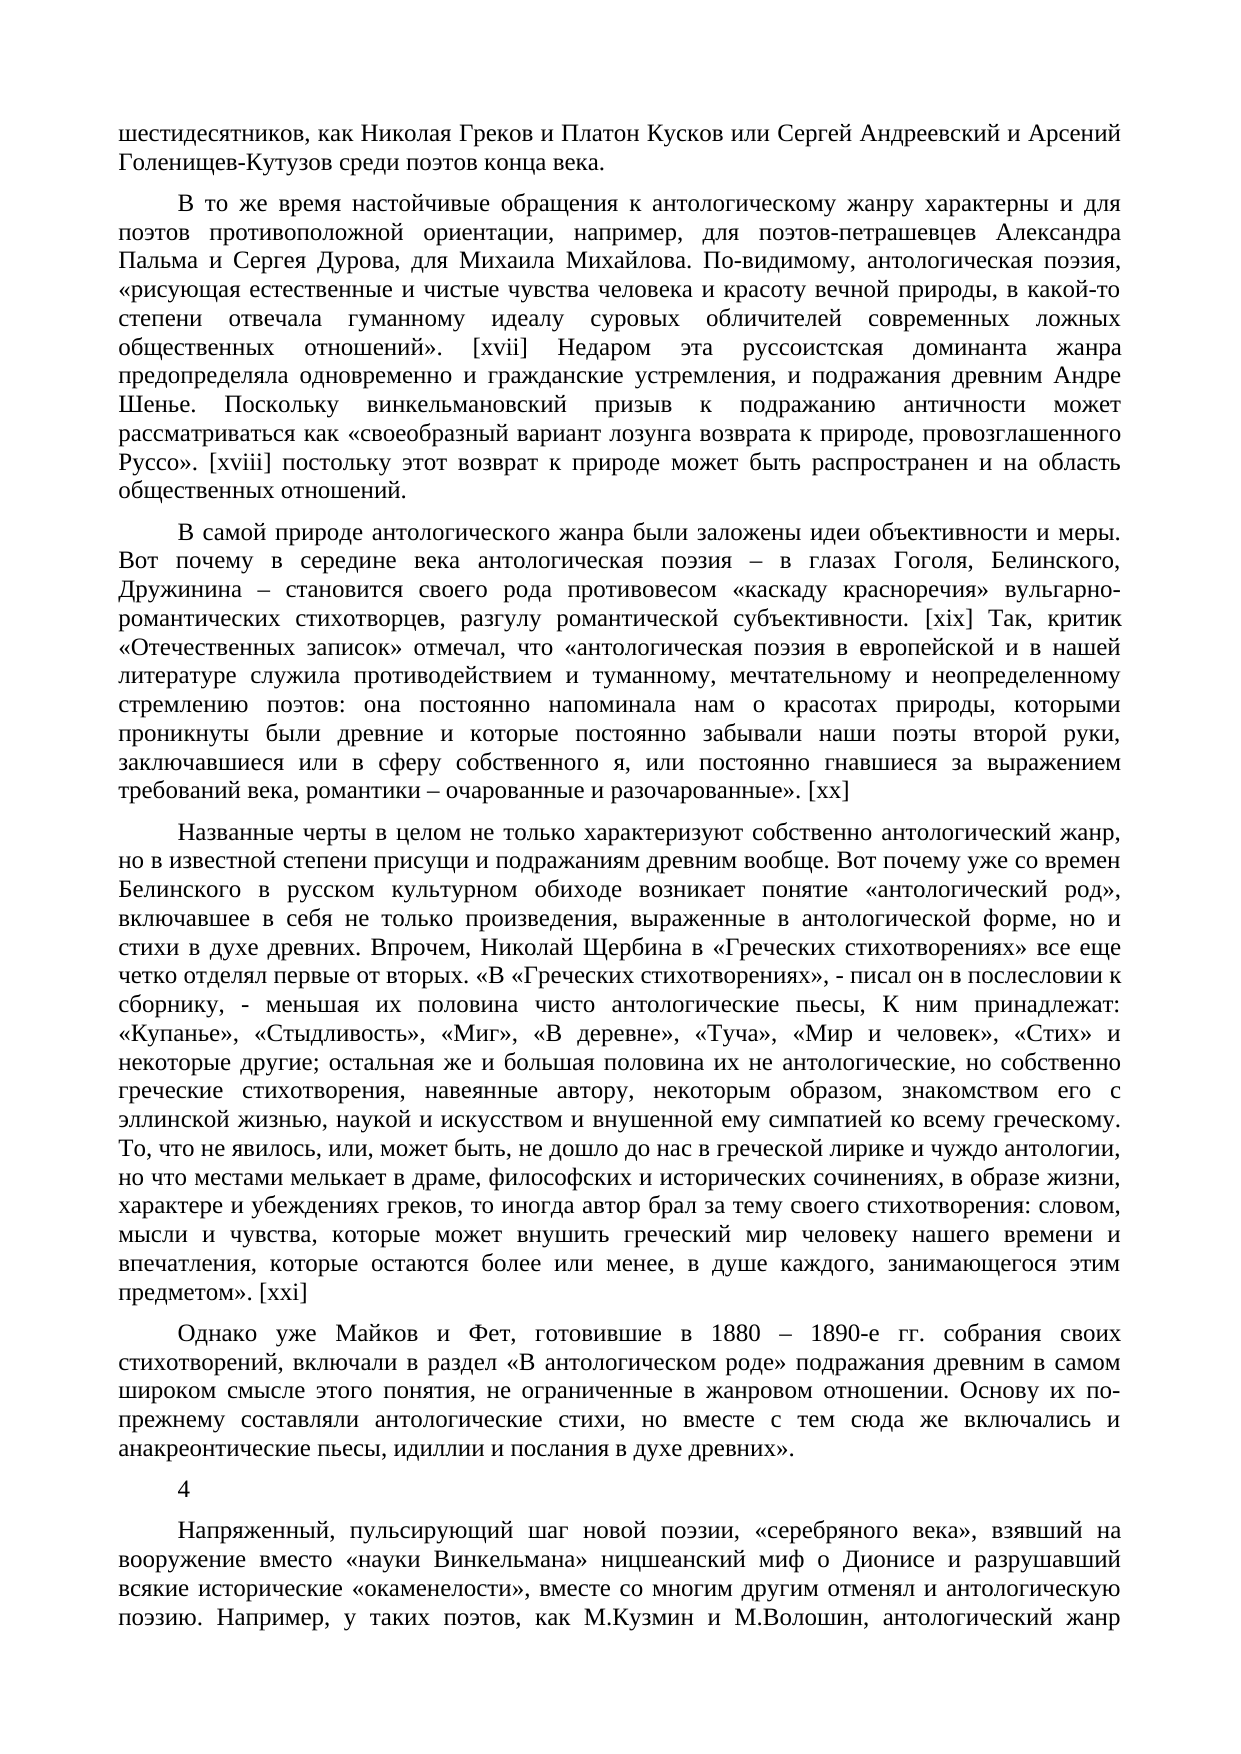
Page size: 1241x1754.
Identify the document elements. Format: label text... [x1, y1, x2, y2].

text Однако уже Майков и Фет, готовившие в 1880 – 1890-е гг. собрания своих стихотворений, включали в раздел «В антологическом роде» подражания древним в самом широком смысле этого понятия, не ограниченные в жанровом отношении. Основу их по-прежнему составляли антологические стихи, но вместе с тем сюда же включались и анакреонтические пьесы, идиллии и послания в духе древних». [118, 1318, 1122, 1462]
text В то же время настойчивые обращения к антологическому жанру характерны и для поэтов противоположной ориентации, например, для поэтов-петрашевцев Александра Пальма и Сергея Дурова, для Михаила Михайлова. По-видимому, антологическая поэзия, «рисующая естественные и чистые чувства человека и красоту вечной природы, в какой-то степени отвечала гуманному идеалу суровых обличителей современных ложных общественных отношений». [xvii] Недаром эта руссоистская доминанта жанра предопределяла одновременно и гражданские устремления, и подражания древним Андре Шенье. Поскольку винкельмановский призыв к подражанию античности может рассматриваться как «своеобразный вариант лозунга возврата к природе, провозглашенного Руссо». [xviii] постольку этот возврат к природе может быть распространен и на область общественных отношений. [118, 188, 1122, 504]
text Названные черты в целом не только характеризуют собственно антологический жанр, но в известной степени присущи и подражаниям древним вообще. Вот почему уже со времен Белинского в русском культурном обиходе возникает понятие «антологический род», включавшее в себя не только произведения, выраженные в антологической форме, но и стихи в духе древних. Впрочем, Николай Щербина в «Греческих стихотворениях» все еще четко отделял первые от вторых. «В «Греческих стихотворениях», - писал он в послесловии к сборнику, - меньшая их половина чисто антологические пьесы, К ним принадлежат: «Купанье», «Стыдливость», «Миг», «В деревне», «Туча», «Мир и человек», «Стих» и некоторые другие; остальная же и большая половина их не антологические, но собственно греческие стихотворения, навеянные автору, некоторым образом, знакомством его с эллинской жизнью, наукой и искусством и внушенной ему симпатией ко всему греческому. То, что не явилось, или, может быть, не дошло до нас в греческой лирике и чуждо антологии, но что местами мелькает в драме, философских и исторических сочинениях, в образе жизни, характере и убеждениях греков, то иногда автор брал за тему своего стихотворения: словом, мысли и чувства, которые может внушить греческий мир человеку нашего времени и впечатления, которые остаются более или менее, в душе каждого, занимающегося этим предметом». [xxi] [118, 817, 1122, 1306]
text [118, 1516, 1122, 1631]
text 4 [118, 1474, 1122, 1503]
text В самой природе антологического жанра были заложены идеи объективности и меры. Вот почему в середине века антологическая поэзия – в глазах Гоголя, Белинского, Дружинина – становится своего рода противовесом «каскаду красноречия» вульгарно-романтических стихотворцев, разгулу романтической субъективности. [xix] Так, критик «Отечественных записок» отмечал, что «антологическая поэзия в европейской и в нашей литературе служила противодействием и туманному, мечтательному и неопределенному стремлению поэтов: она постоянно напоминала нам о красотах природы, которыми проникнуты были древние и которые постоянно забывали наши поэты второй руки, заключавшиеся или в сферу собственного я, или постоянно гнавшиеся за выражением требований века, романтики – очарованные и разочарованные». [xx] [118, 517, 1122, 804]
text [118, 118, 1122, 176]
